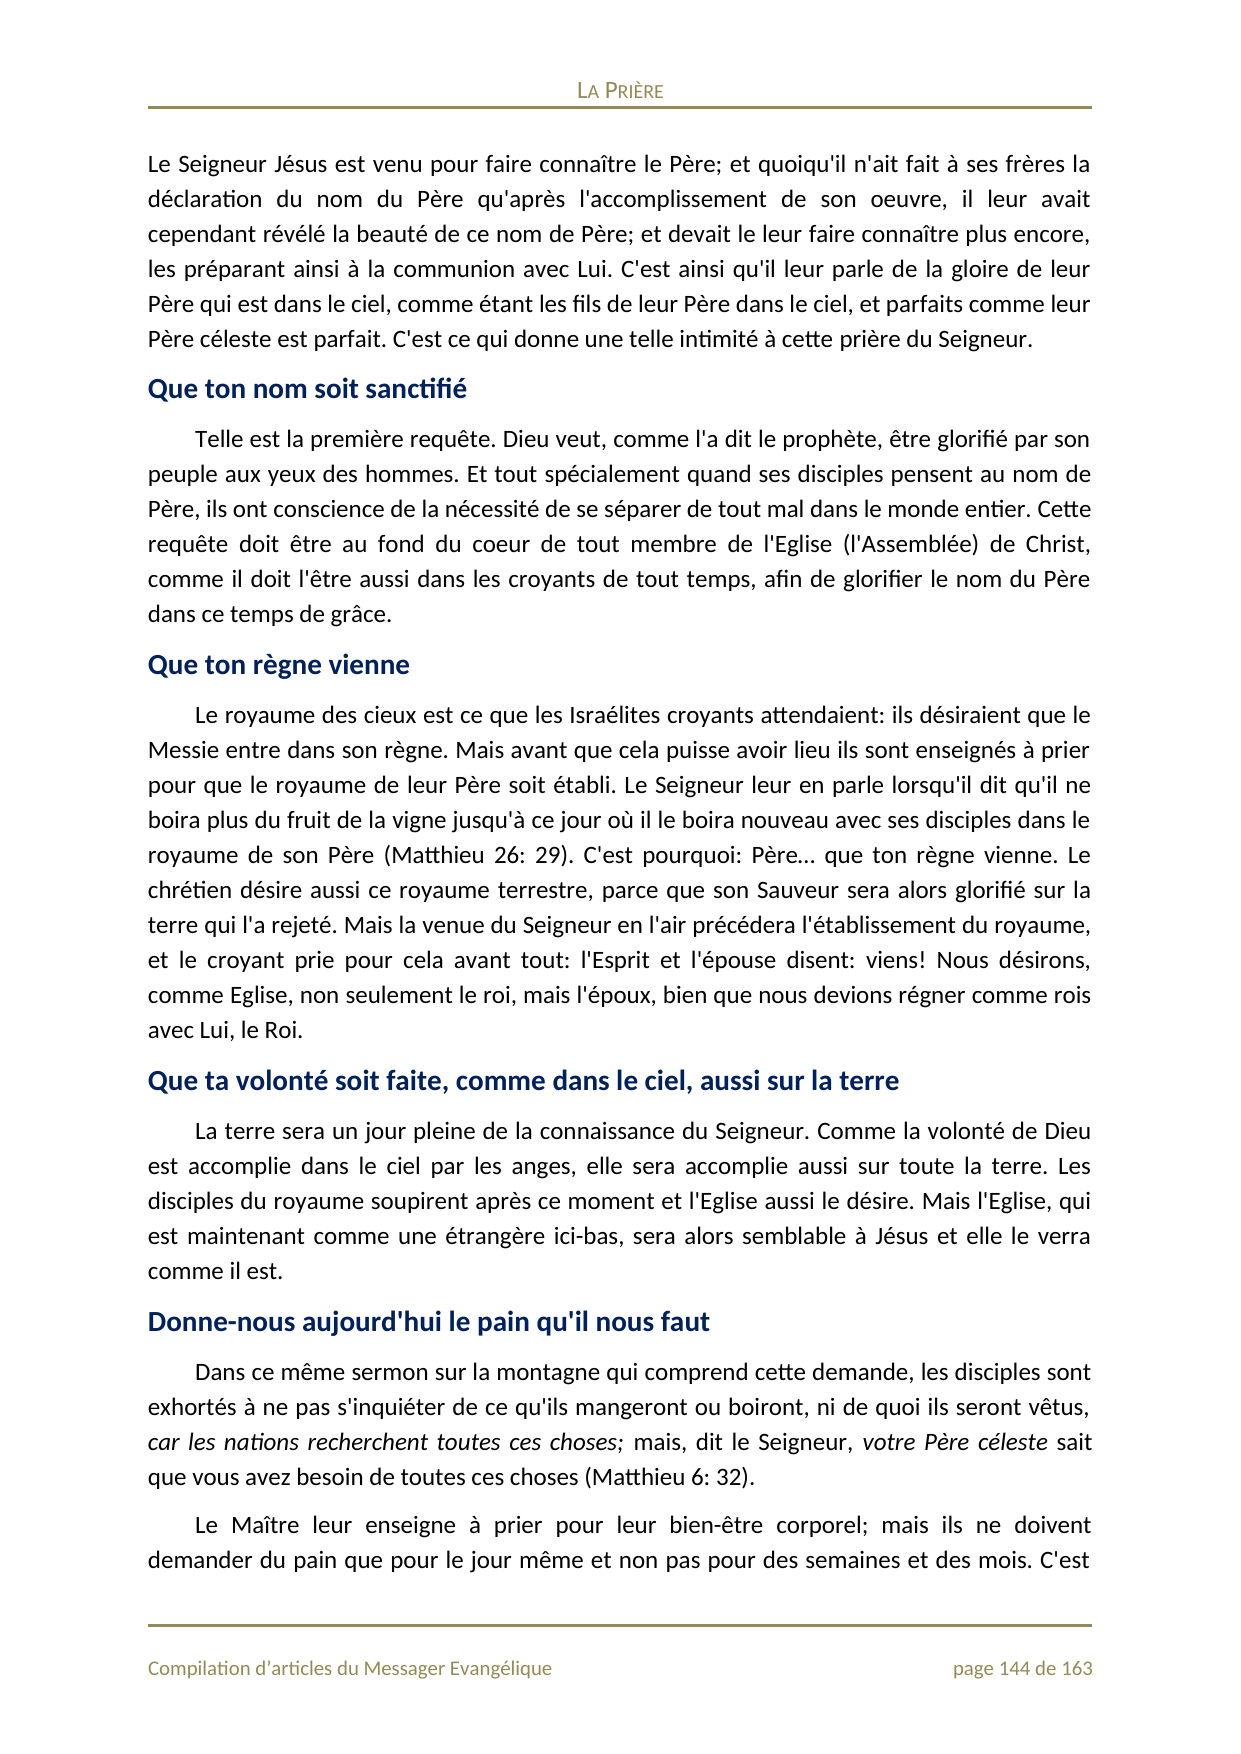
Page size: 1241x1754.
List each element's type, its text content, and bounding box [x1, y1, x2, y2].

text Dans ce même sermon sur la montagne qui comprend cette demande, les disciples sont exhortés à ne pas s'inquiéter de ce qu'ils mangeront ou boiront, ni de quoi ils seront vêtus, car les nations recherchent toutes ces choses; mais, dit le Seigneur, votre Père céleste sait que vous avez besoin de toutes ces choses (Matthieu 6: 32). [148, 1356, 1092, 1492]
subtitle Que ton nom soit sanctifié [148, 370, 1092, 406]
text Le royaume des cieux est ce que les Israélites croyants attendaient: ils désiraient que le Messie entre dans son règne. Mais avant que cela puisse avoir lieu ils sont enseignés à prier pour que le royaume de leur Père soit établi. Le Seigneur leur en parle lorsqu'il dit qu'il ne boira plus du fruit de la vigne jusqu'à ce jour où il le boira nouveau avec ses disciples dans le royaume de son Père (Matthieu 26: 29). C'est pourquoi: Père… que ton règne vienne. Le chrétien désire aussi ce royaume terrestre, parce que son Sauveur sera alors glorifié sur la terre qui l'a rejeté. Mais la venue du Seigneur en l'air précédera l'établissement du royaume, et le croyant prie pour cela avant tout: l'Esprit et l'épouse disent: viens! Nous désirons, comme Eglise, non seulement le roi, mais l'époux, bien que nous devions régner comme rois avec Lui, le Roi. [148, 699, 1092, 1045]
subtitle Que ta volonté soit faite, comme dans le ciel, aussi sur la terre [148, 1062, 1092, 1098]
subtitle Que ton règne vienne [148, 646, 1092, 682]
subtitle Donne-nous aujourd'hui le pain qu'il nous faut [148, 1303, 1092, 1339]
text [148, 1509, 1092, 1574]
text La terre sera un jour pleine de la connaissance du Seigneur. Comme la volonté de Dieu est accomplie dans le ciel par les anges, elle sera accomplie aussi sur toute la terre. Les disciples du royaume soupirent après ce moment et l'Eglise aussi le désire. Mais l'Eglise, qui est maintenant comme une étrangère ici-bas, sera alors semblable à Jésus et elle le verra comme il est. [148, 1116, 1092, 1286]
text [148, 148, 1092, 353]
text Telle est la première requête. Dieu veut, comme l'a dit le prophète, être glorifié par son peuple aux yeux des hommes. Et tout spécialement quand ses disciples pensent au nom de Père, ils ont conscience de la nécessité de se séparer de tout mal dans le monde entier. Cette requête doit être au fond du coeur de tout membre de l'Eglise (l'Assemblée) de Christ, comme il doit l'être aussi dans les croyants de tout temps, afin de glorifier le nom du Père dans ce temps de grâce. [148, 424, 1092, 629]
